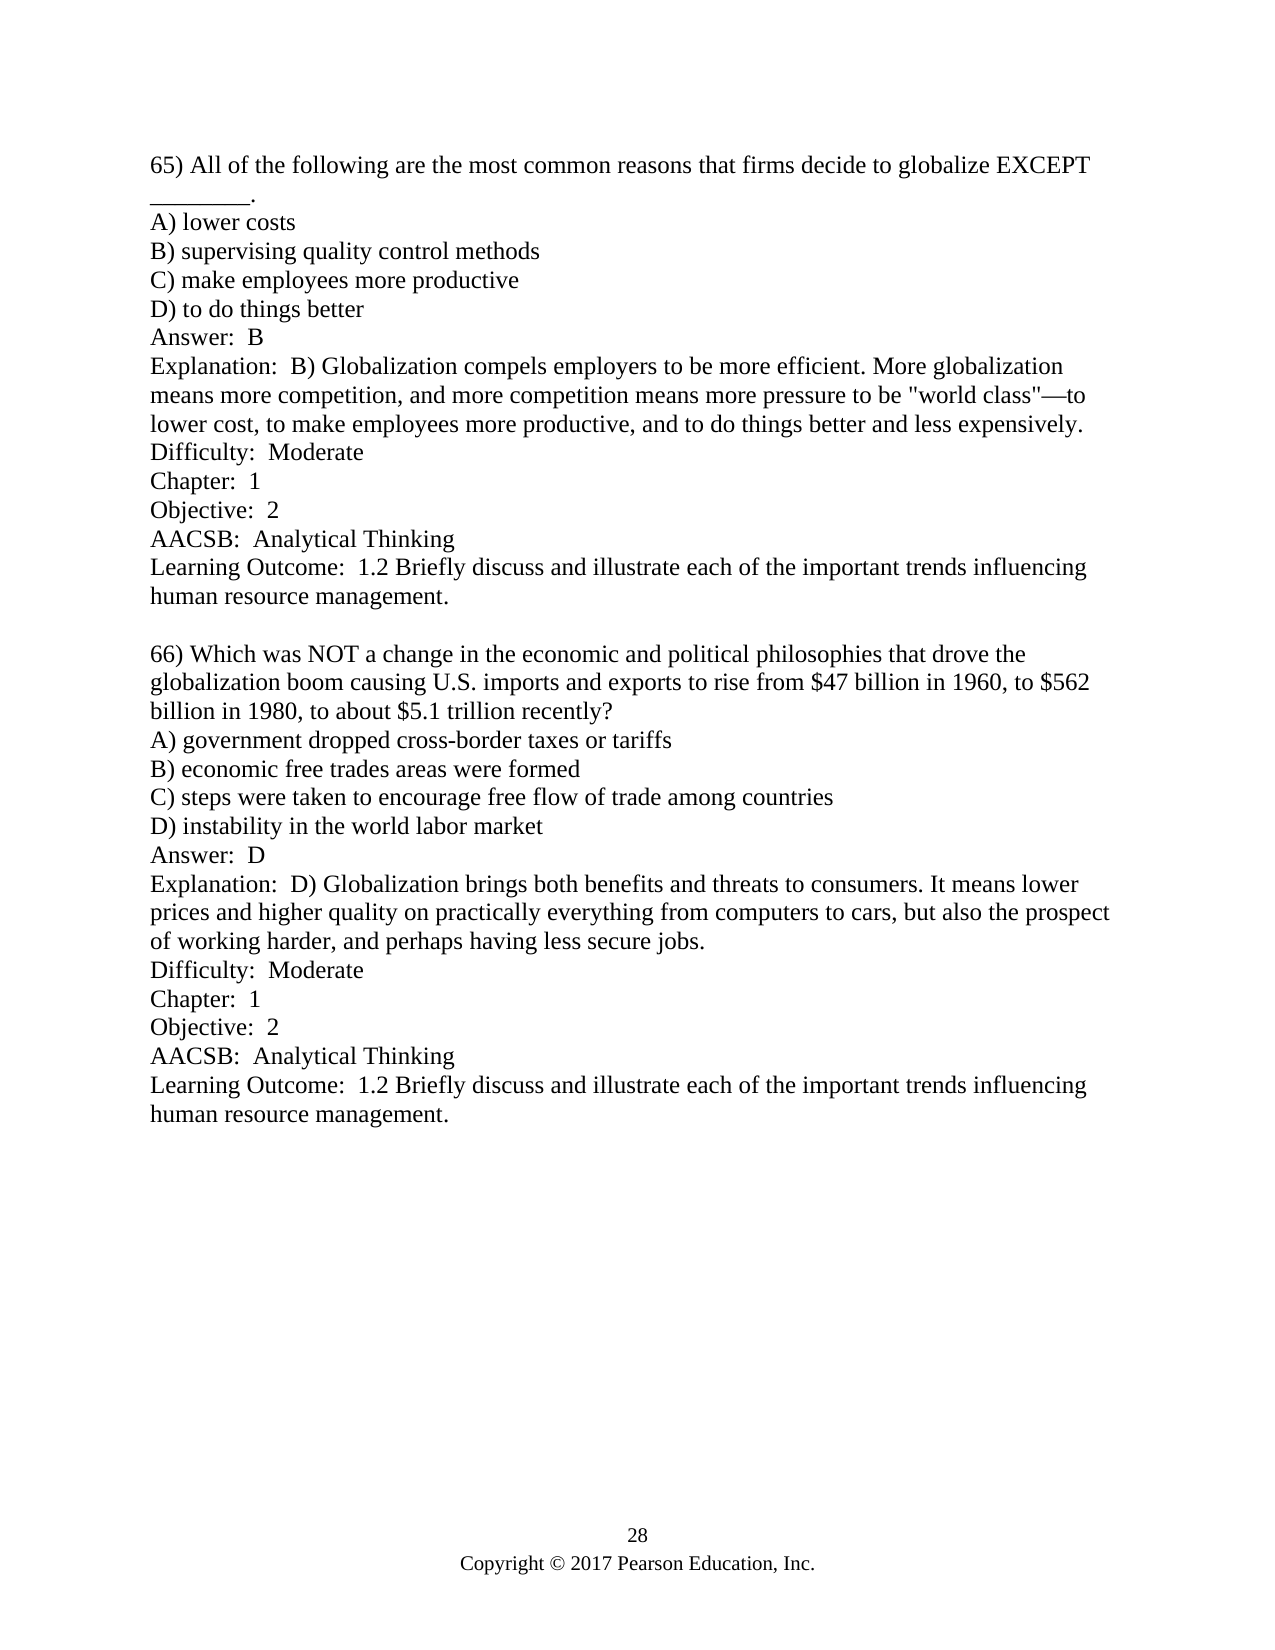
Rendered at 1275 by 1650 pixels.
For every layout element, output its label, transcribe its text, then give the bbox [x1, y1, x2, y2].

text B) economic free trades areas were formed [150, 754, 1125, 782]
text B) supervising quality control methods [150, 236, 1125, 265]
text D) instability in the world labor market [150, 811, 1125, 840]
text A) government dropped cross-border taxes or tariffs [150, 725, 1125, 754]
text C) make employees more productive [150, 265, 1125, 294]
text Difficulty: Moderate [150, 437, 1125, 466]
text Learning Outcome: 1.2 Briefly discuss and illustrate each of the important trends influencing human resource management. [150, 552, 1125, 610]
text Answer: B [150, 322, 1125, 351]
text 65) All of the following are the most common reasons that firms decide to globalize EXCEPT ________. [150, 150, 1125, 207]
text Learning Outcome: 1.2 Briefly discuss and illustrate each of the important trends influencing human resource management. [150, 1070, 1125, 1127]
text D) to do things better [150, 294, 1125, 322]
text Explanation: D) Globalization brings both benefits and threats to consumers. It means lower prices and higher quality on practically everything from computers to cars, but also the prospect of working harder, and perhaps having less secure jobs. [150, 869, 1125, 955]
text Objective: 2 [150, 495, 1125, 524]
text Objective: 2 [150, 1012, 1125, 1041]
text Difficulty: Moderate [150, 955, 1125, 984]
text Chapter: 1 [150, 984, 1125, 1012]
text 66) Which was NOT a change in the economic and political philosophies that drove the globalization boom causing U.S. imports and exports to rise from $47 billion in 1960, to $562 billion in 1980, to about $5.1 trillion recently? [150, 639, 1125, 725]
text Answer: D [150, 840, 1125, 869]
text Explanation: B) Globalization compels employers to be more efficient. More globalization means more competition, and more competition means more pressure to be "world class"—to lower cost, to make employees more productive, and to do things better and less expensively. [150, 351, 1125, 437]
text AACSB: Analytical Thinking [150, 524, 1125, 552]
text AACSB: Analytical Thinking [150, 1041, 1125, 1070]
text A) lower costs [150, 207, 1125, 236]
text C) steps were taken to encourage free flow of trade among countries [150, 782, 1125, 811]
text Chapter: 1 [150, 466, 1125, 495]
